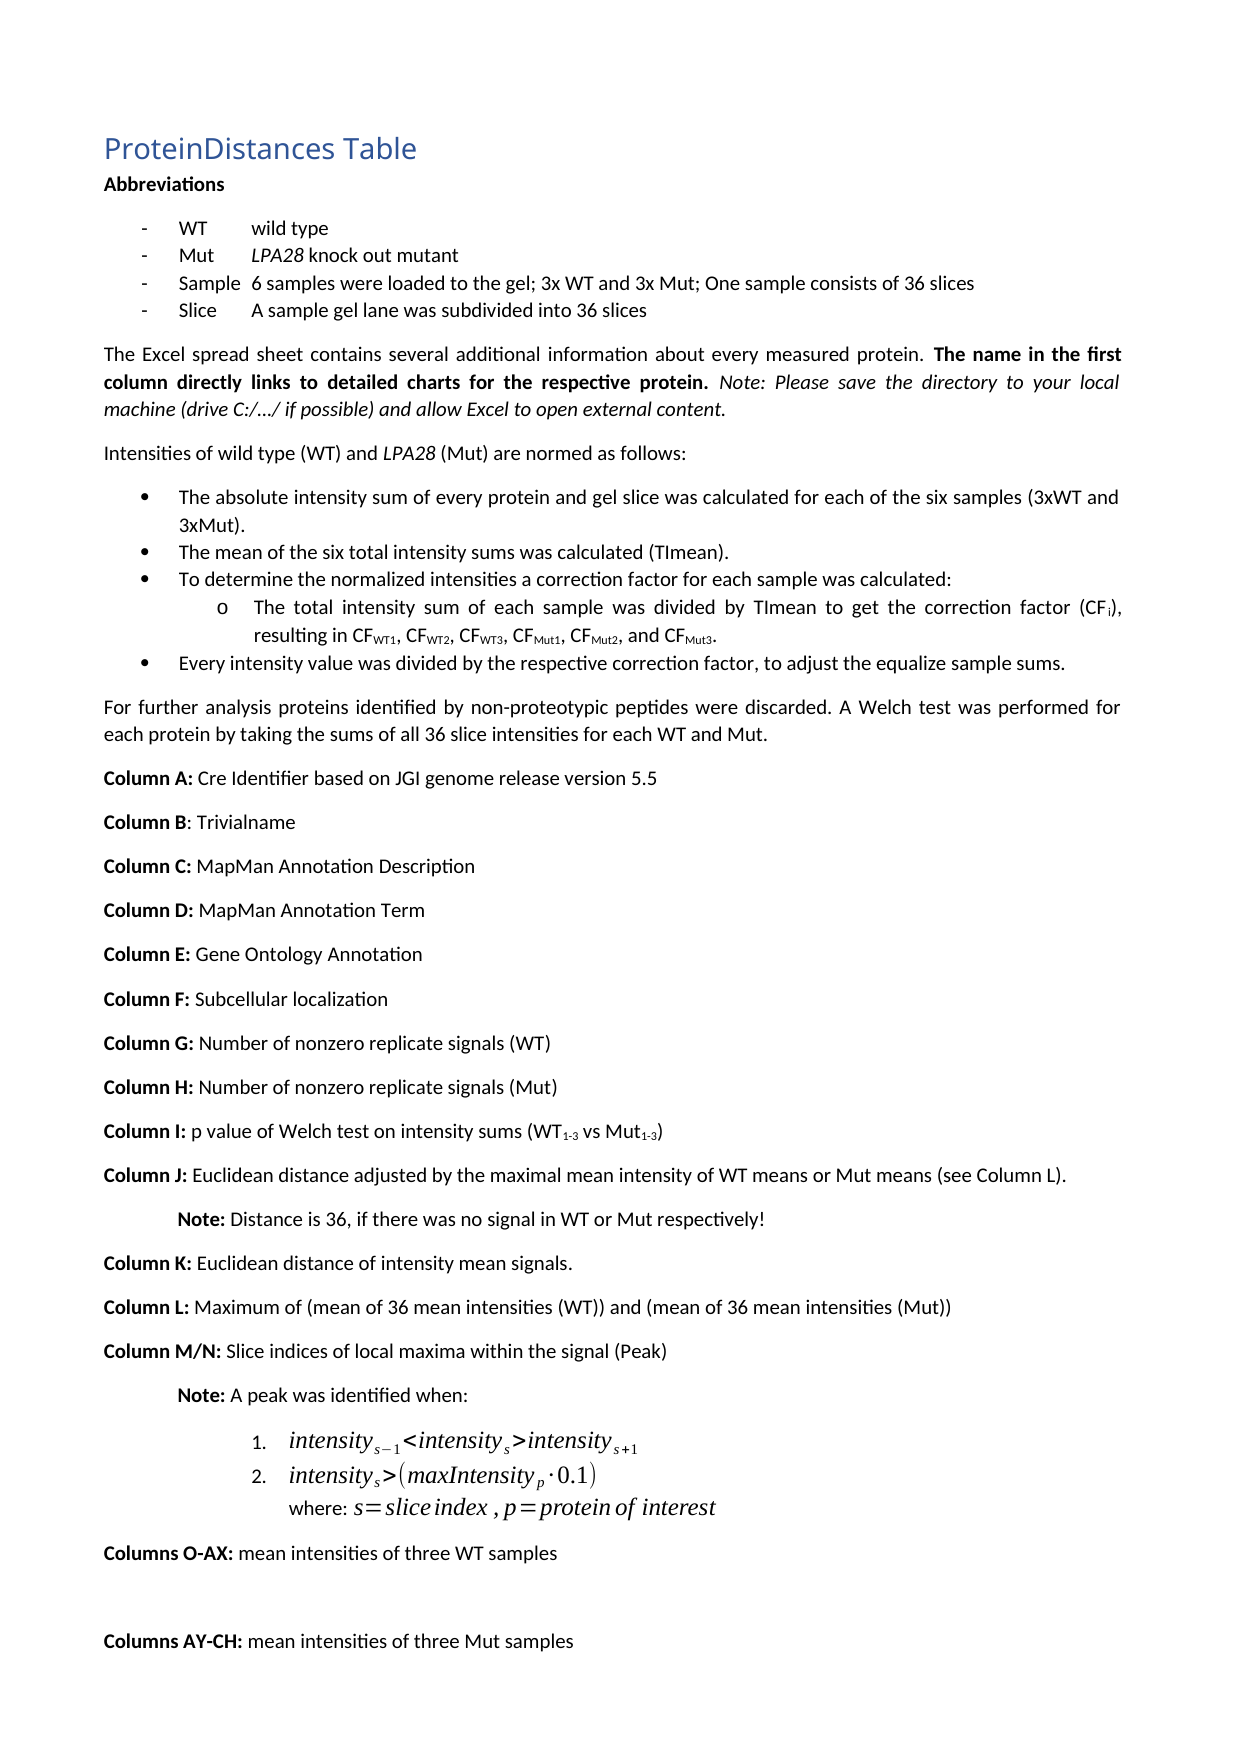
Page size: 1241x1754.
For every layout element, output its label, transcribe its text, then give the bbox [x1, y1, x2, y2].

text Columns AY-CH: mean intensities of three Mut samples [103, 1628, 1122, 1653]
text Column L: Maximum of (mean of 36 mean intensities (WT)) and (mean of 36 mean intensities (Mut)) [103, 1294, 1122, 1319]
text Column E: Gene Ontology Annotation [103, 942, 1122, 967]
list The mean of the six total intensity sums was calculated (TImean). [141, 539, 1122, 565]
list Slice A sample gel lane was subdivided into 36 slices [141, 297, 1122, 323]
list Sample 6 samples were loaded to the gel; 3x WT and 3x Mut; One sample consists of 36 slices [141, 270, 1122, 296]
text For further analysis proteins identified by non-proteotypic peptides were discarded. A Welch test was performed for each protein by taking the sums of all 36 slice intensities for each WT and Mut. [103, 694, 1122, 747]
text Column I: p value of Welch test on intensity sums (WT1-3 vs Mut1-3) [103, 1118, 1122, 1143]
text Column G: Number of nonzero replicate signals (WT) [103, 1030, 1122, 1055]
text Column K: Euclidean distance of intensity mean signals. [103, 1250, 1122, 1276]
text Column C: MapMan Annotation Description [103, 853, 1122, 879]
text Column H: Number of nonzero replicate signals (Mut) [103, 1074, 1122, 1099]
text Column F: Subcellular localization [103, 986, 1122, 1011]
text Column B: Trivialname [103, 809, 1122, 835]
list To determine the normalized intensities a correction factor for each sample was calculated: [141, 567, 1122, 592]
subtitle ProteinDistances Table [103, 128, 1122, 168]
text Abbreviations [103, 171, 1122, 197]
list The total intensity sum of each sample was divided by TImean to get the correction factor (CFi), resulting in CFWT1, CFWT2, CFWT3, CFMut1, CFMut2, and CFMut3. [216, 594, 1122, 648]
text Column M/N: Slice indices of local maxima within the signal (Peak) [103, 1338, 1122, 1364]
list Mut LPA28 knock out mutant [141, 243, 1122, 268]
text Column J: Euclidean distance adjusted by the maximal mean intensity of WT means or Mut means (see Column L). [103, 1162, 1122, 1187]
list where: [288, 1494, 1122, 1521]
text The Excel spread sheet contains several additional information about every measured protein. The name in the first column directly links to detailed charts for the respective protein. Note: Please save the directory to your local machine (drive C:/…/ if possible) and allow Excel to open external content. [103, 342, 1122, 422]
text Intensities of wild type (WT) and LPA28 (Mut) are normed as follows: [103, 440, 1122, 466]
list WT wild type [141, 215, 1122, 241]
text Column A: Cre Identifier based on JGI genome release version 5.5 [103, 765, 1122, 791]
text Note: Distance is 36, if there was no signal in WT or Mut respectively! [103, 1206, 1122, 1231]
text Note: A peak was identified when: [103, 1382, 1122, 1408]
text Column D: MapMan Annotation Term [103, 898, 1122, 923]
list Every intensity value was divided by the respective correction factor, to adjust the equalize sample sums. [141, 650, 1122, 675]
text Columns O-AX: mean intensities of three WT samples [103, 1540, 1122, 1565]
list The absolute intensity sum of every protein and gel slice was calculated for each of the six samples (3xWT and 3xMut). [141, 484, 1122, 537]
